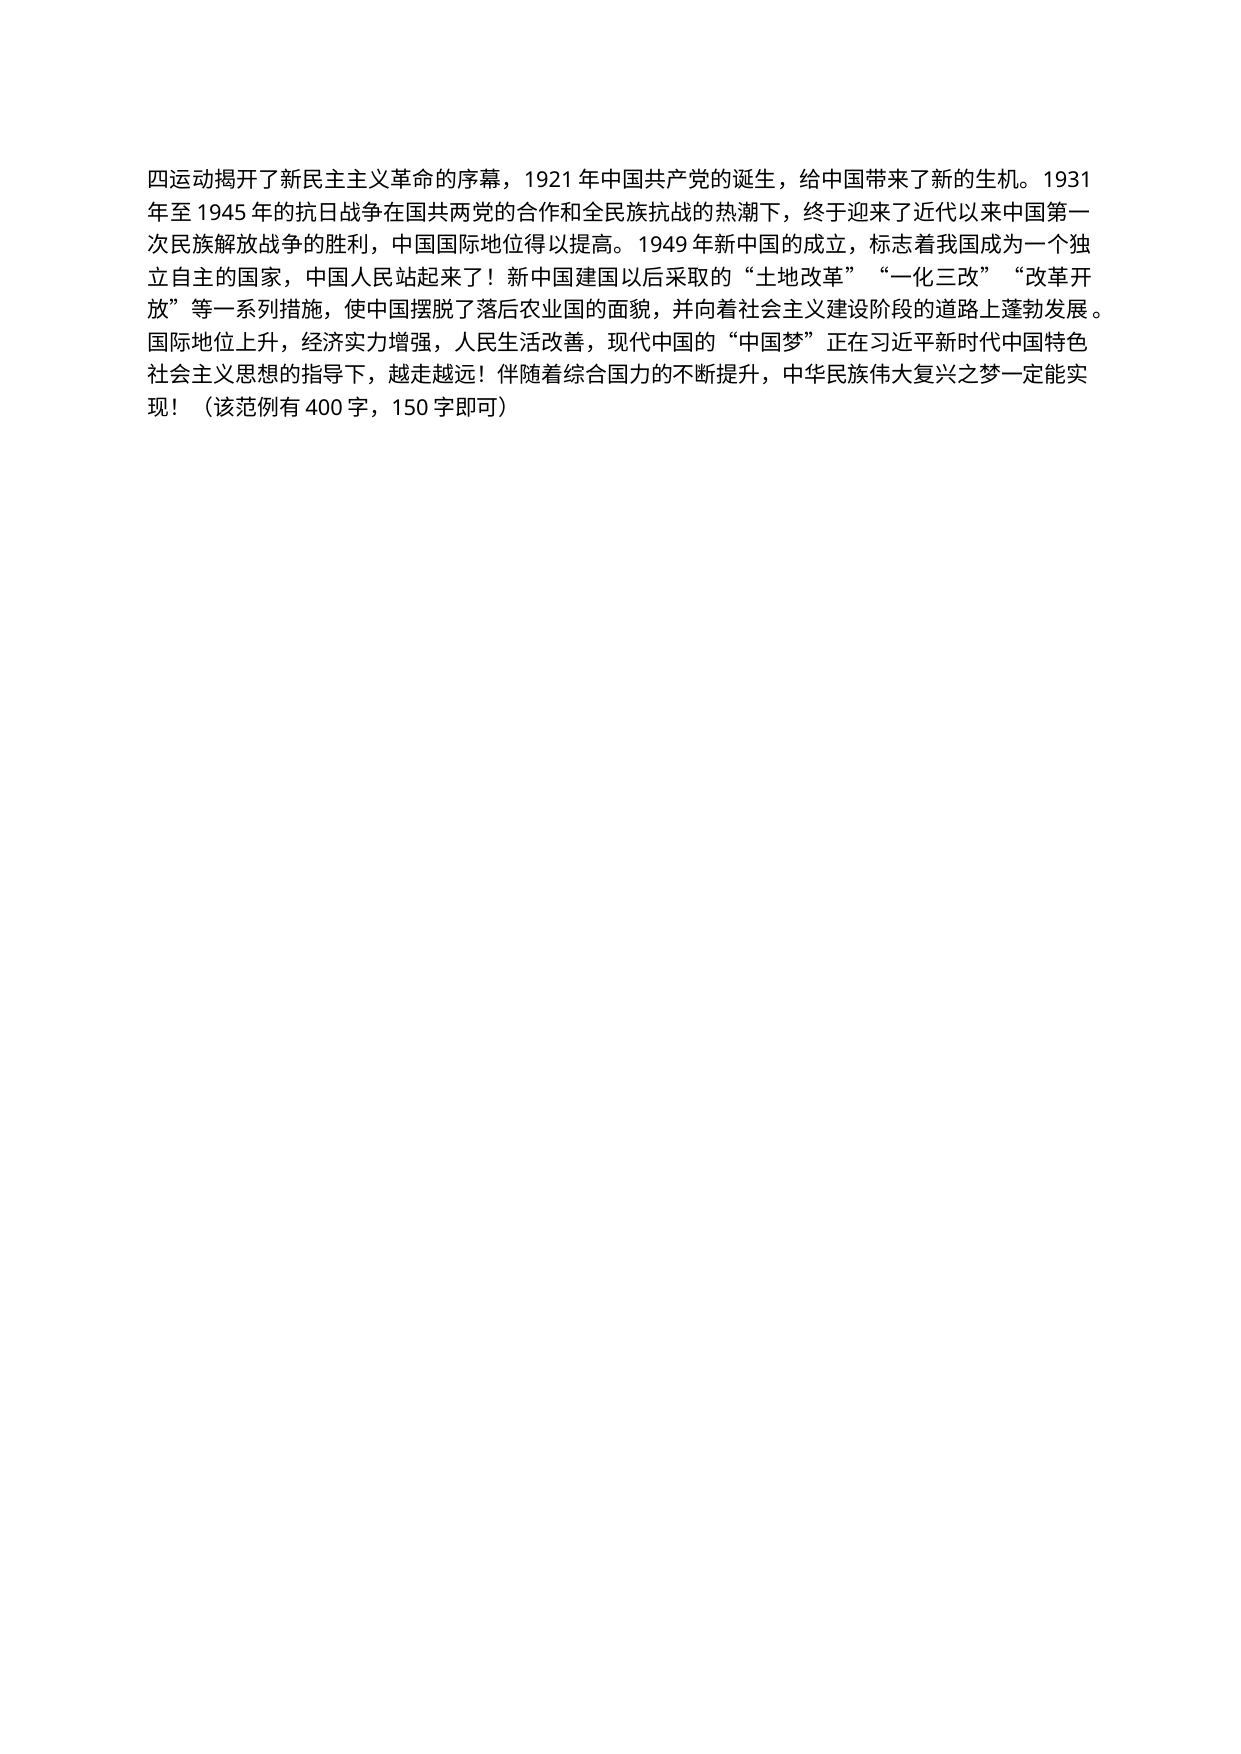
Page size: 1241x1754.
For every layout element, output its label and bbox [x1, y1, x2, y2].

text [148, 162, 1092, 422]
